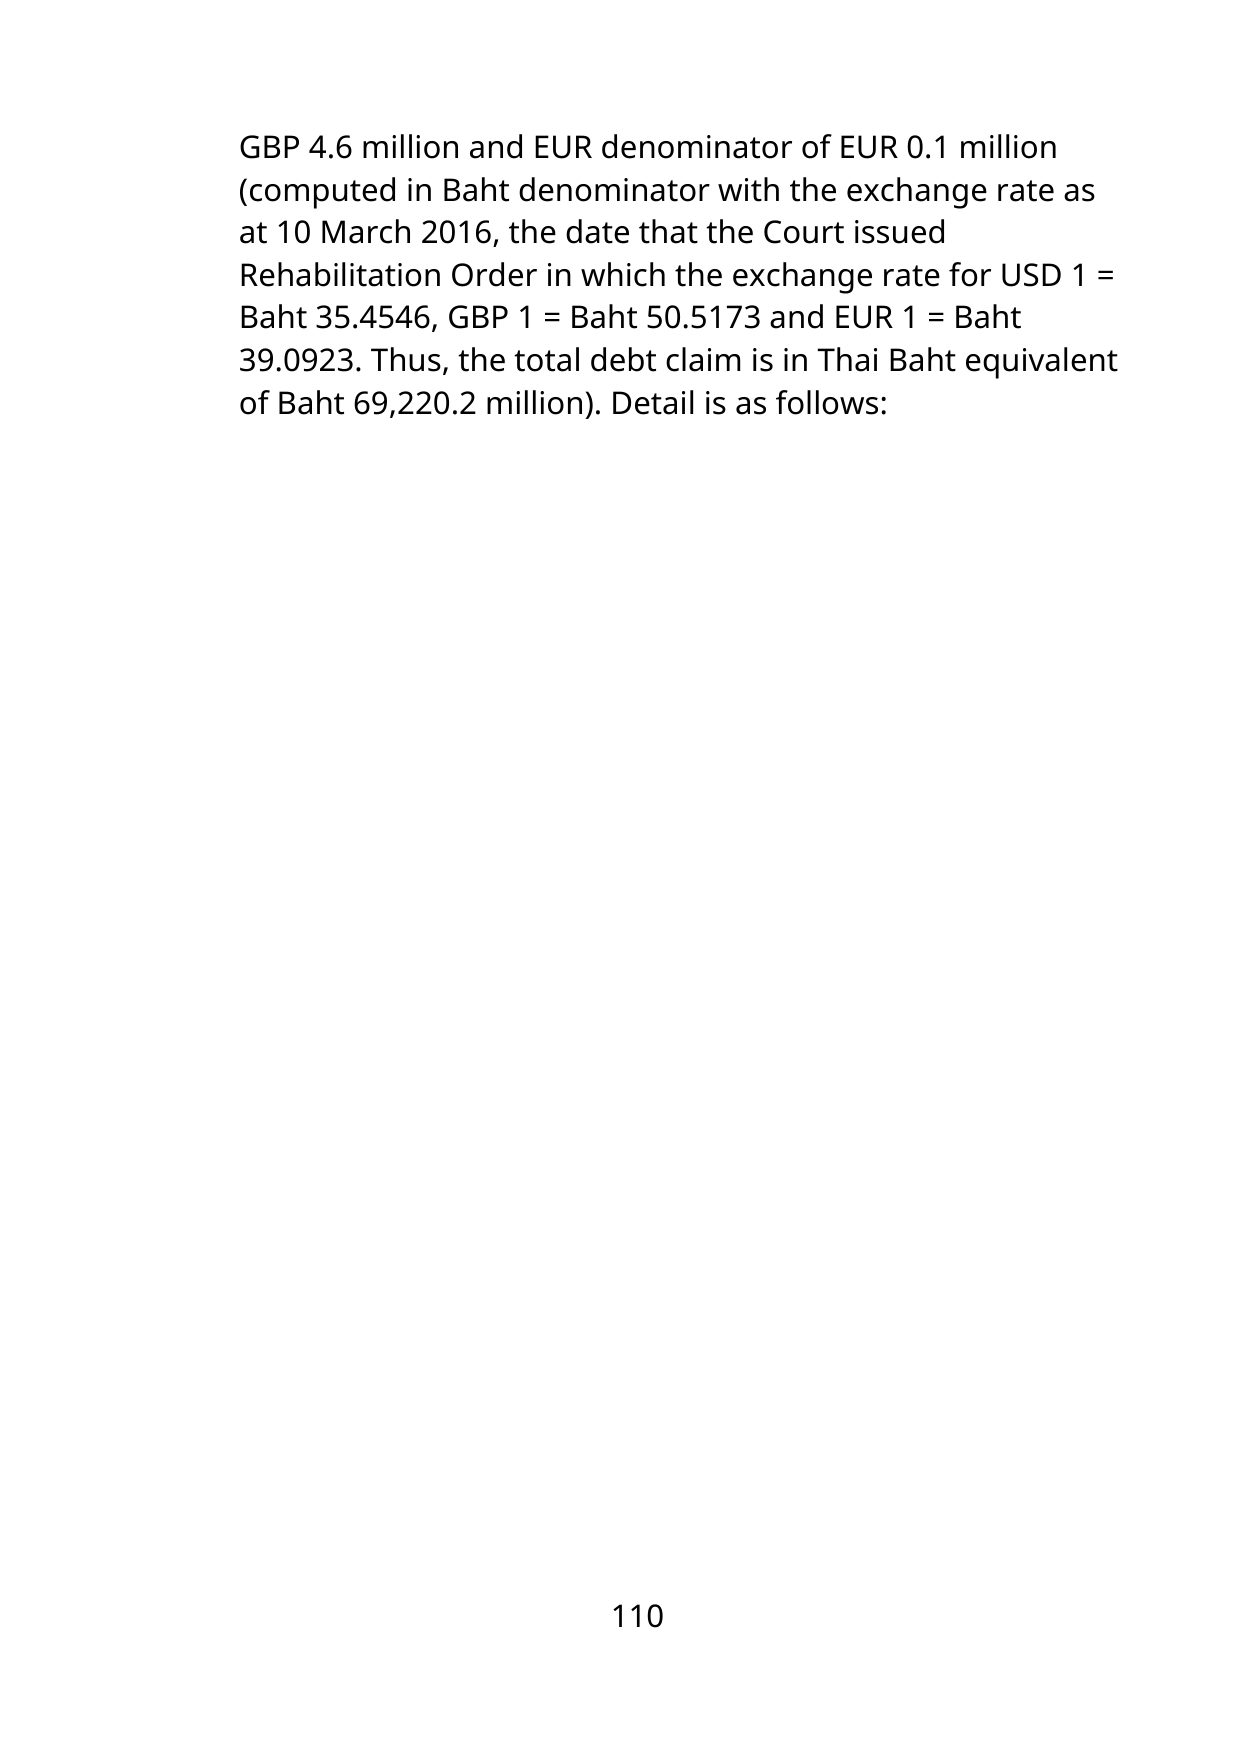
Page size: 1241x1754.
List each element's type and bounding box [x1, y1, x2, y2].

text [239, 125, 1125, 423]
